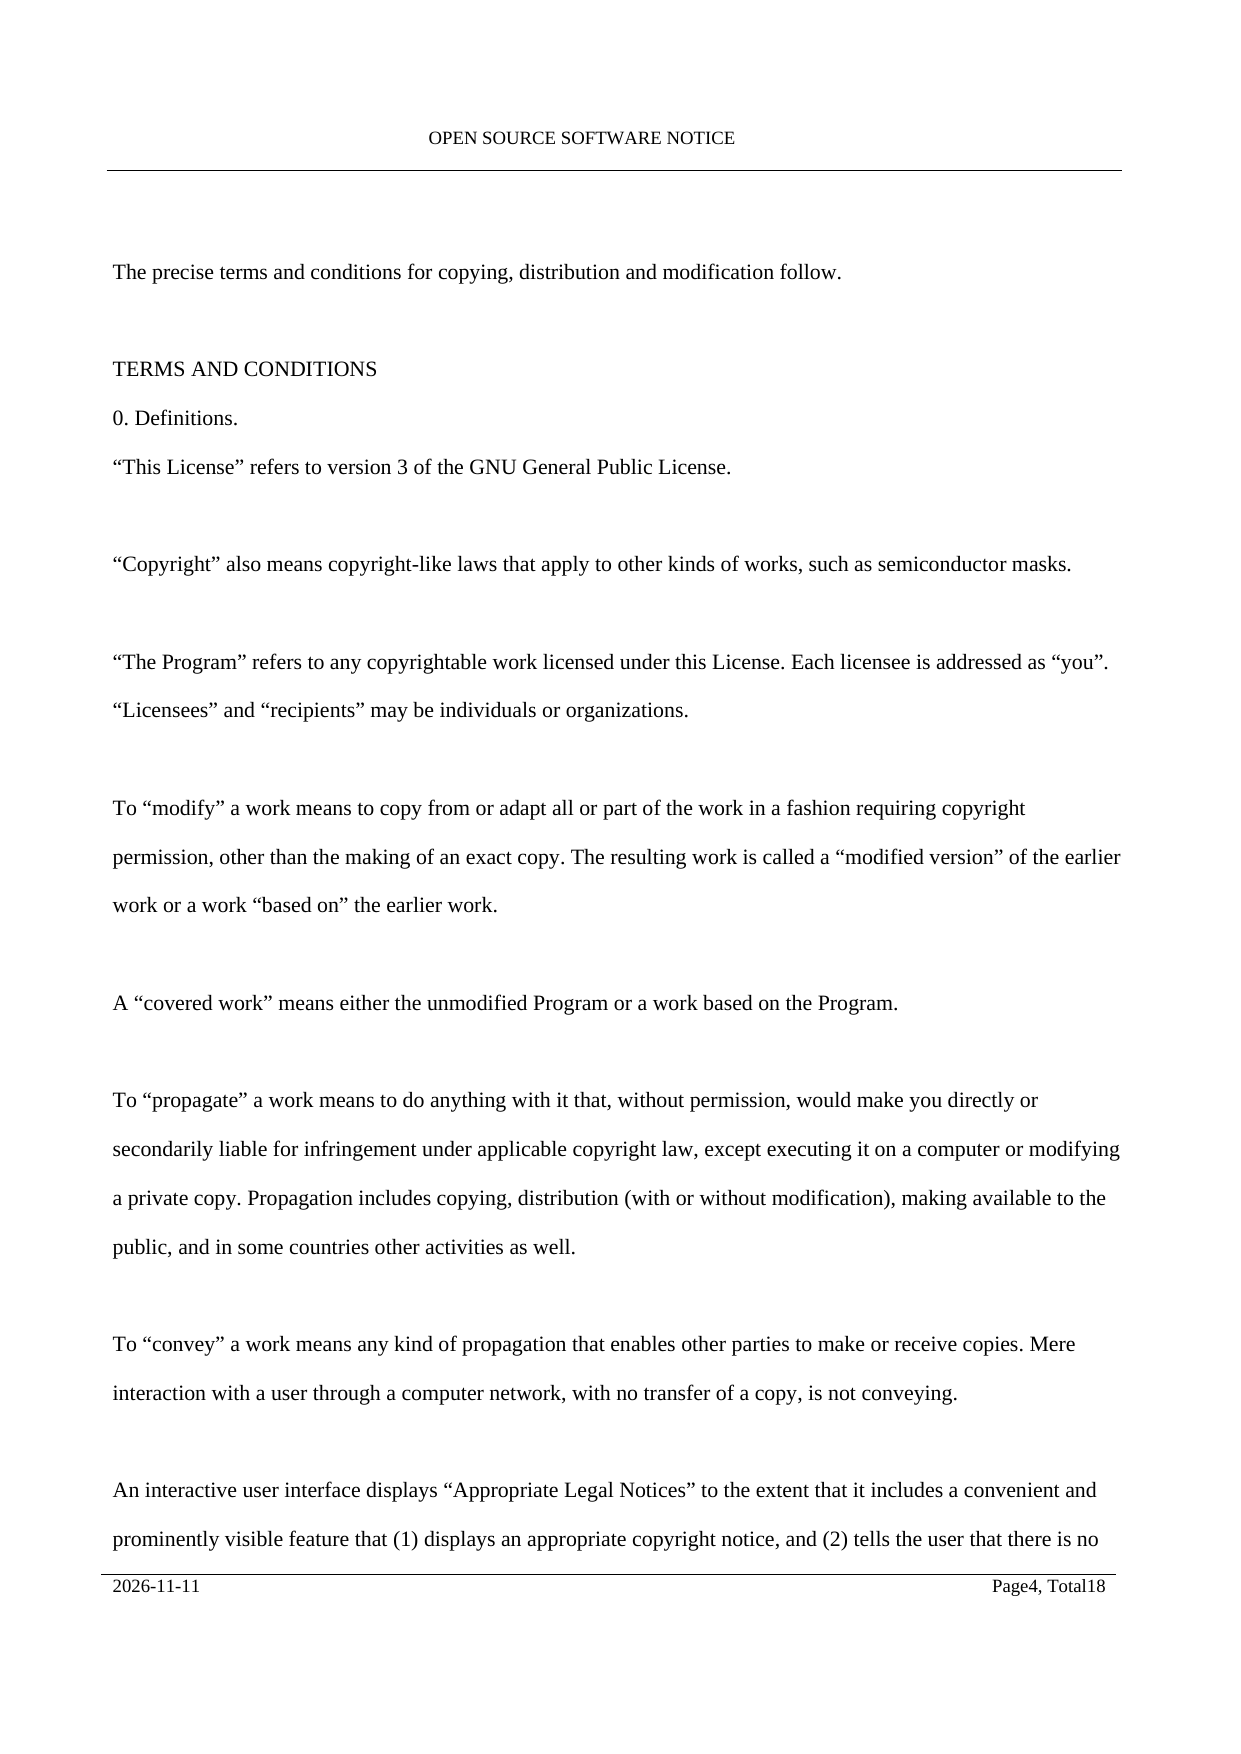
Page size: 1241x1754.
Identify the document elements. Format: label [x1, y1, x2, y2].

text [112, 206, 1128, 1555]
